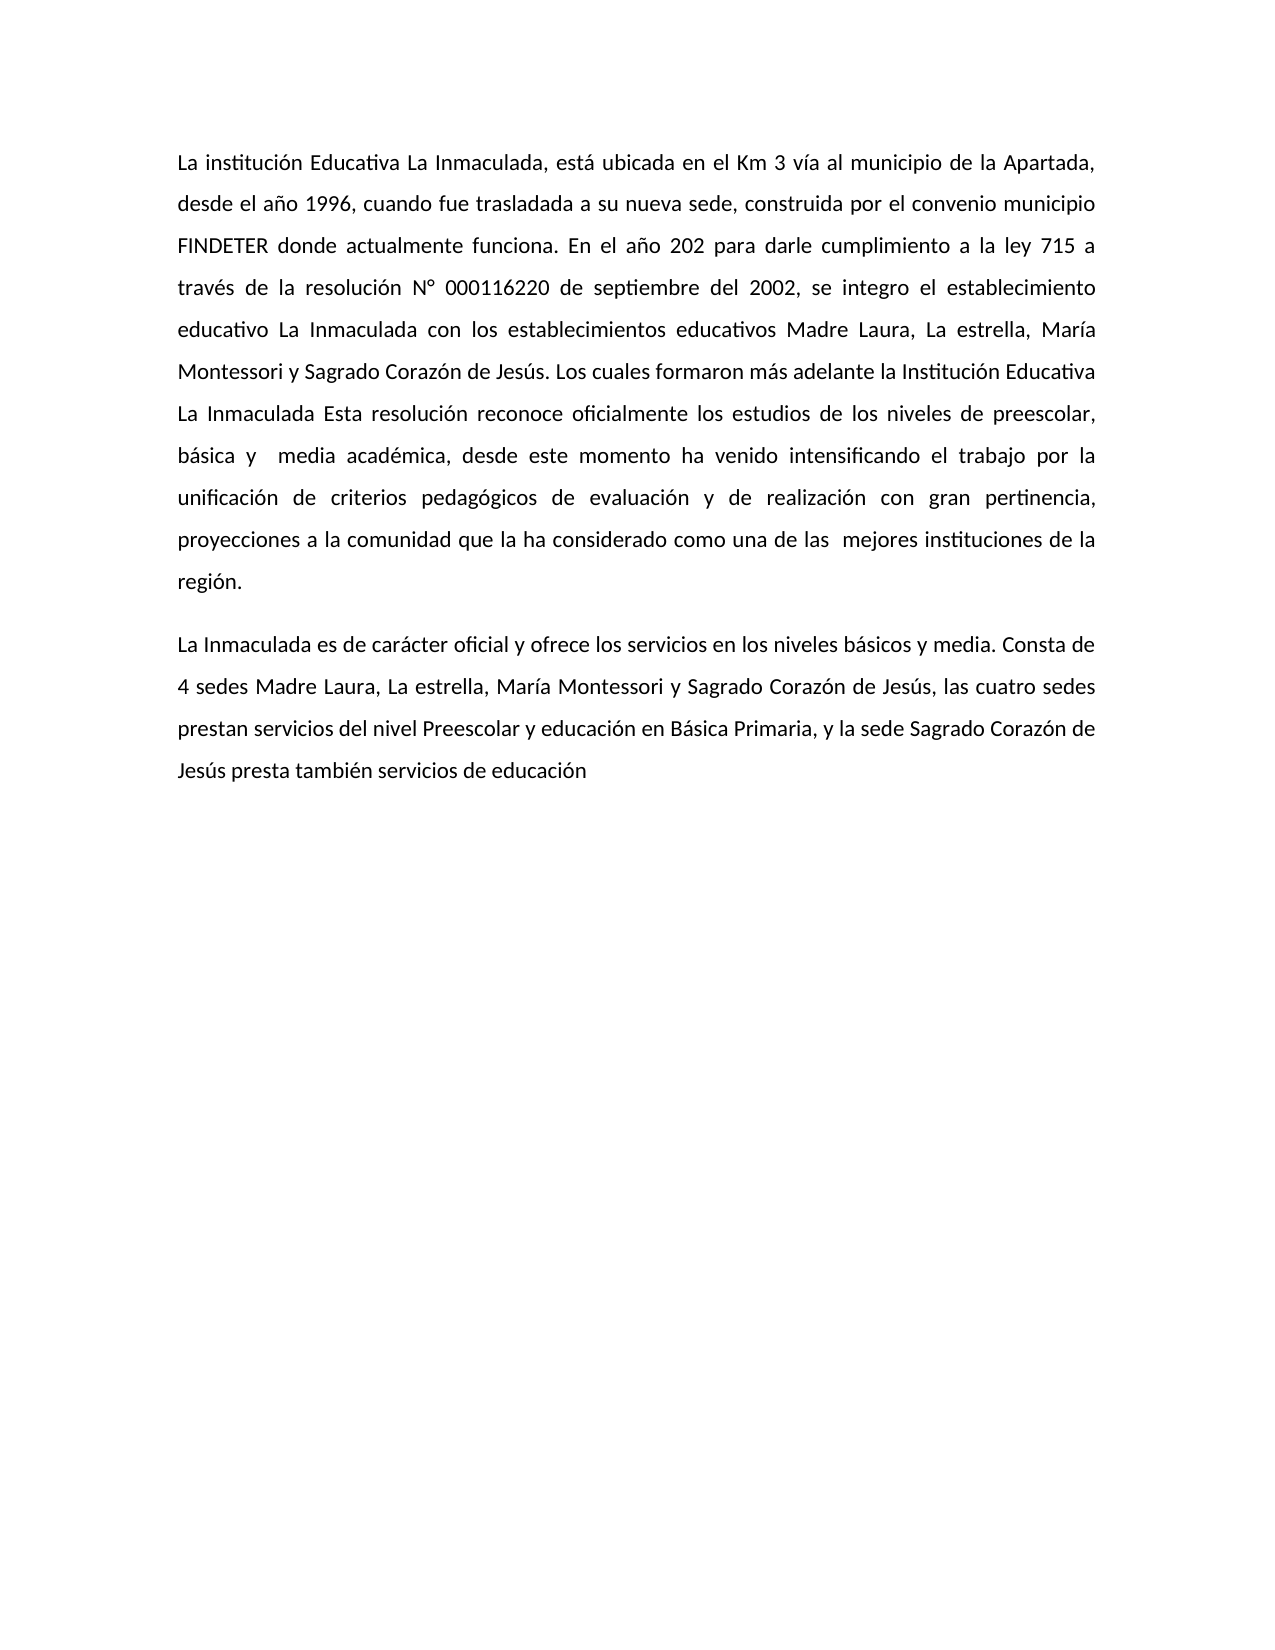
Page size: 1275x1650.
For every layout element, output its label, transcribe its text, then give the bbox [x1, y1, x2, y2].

text La Inmaculada es de carácter oficial y ofrece los servicios en los niveles básicos y media. Consta de 4 sedes Madre Laura, La estrella, María Montessori y Sagrado Corazón de Jesús, las cuatro sedes prestan servicios del nivel Preescolar y educación en Básica Primaria, y la sede Sagrado Corazón de Jesús presta también servicios de educación [177, 630, 1098, 784]
text La institución Educativa La Inmaculada, está ubicada en el Km 3 vía al municipio de la Apartada, desde el año 1996, cuando fue trasladada a su nueva sede, construida por el convenio municipio FINDETER donde actualmente funciona. En el año 202 para darle cumplimiento a la ley 715 a través de la resolución N° 000116220 de septiembre del 2002, se integro el establecimiento educativo La Inmaculada con los establecimientos educativos Madre Laura, La estrella, María Montessori y Sagrado Corazón de Jesús. Los cuales formaron más adelante la Institución Educativa La Inmaculada Esta resolución reconoce oficialmente los estudios de los niveles de preescolar, básica y media académica, desde este momento ha venido intensificando el trabajo por la unificación de criterios pedagógicos de evaluación y de realización con gran pertinencia, proyecciones a la comunidad que la ha considerado como una de las mejores instituciones de la región. [177, 148, 1098, 595]
